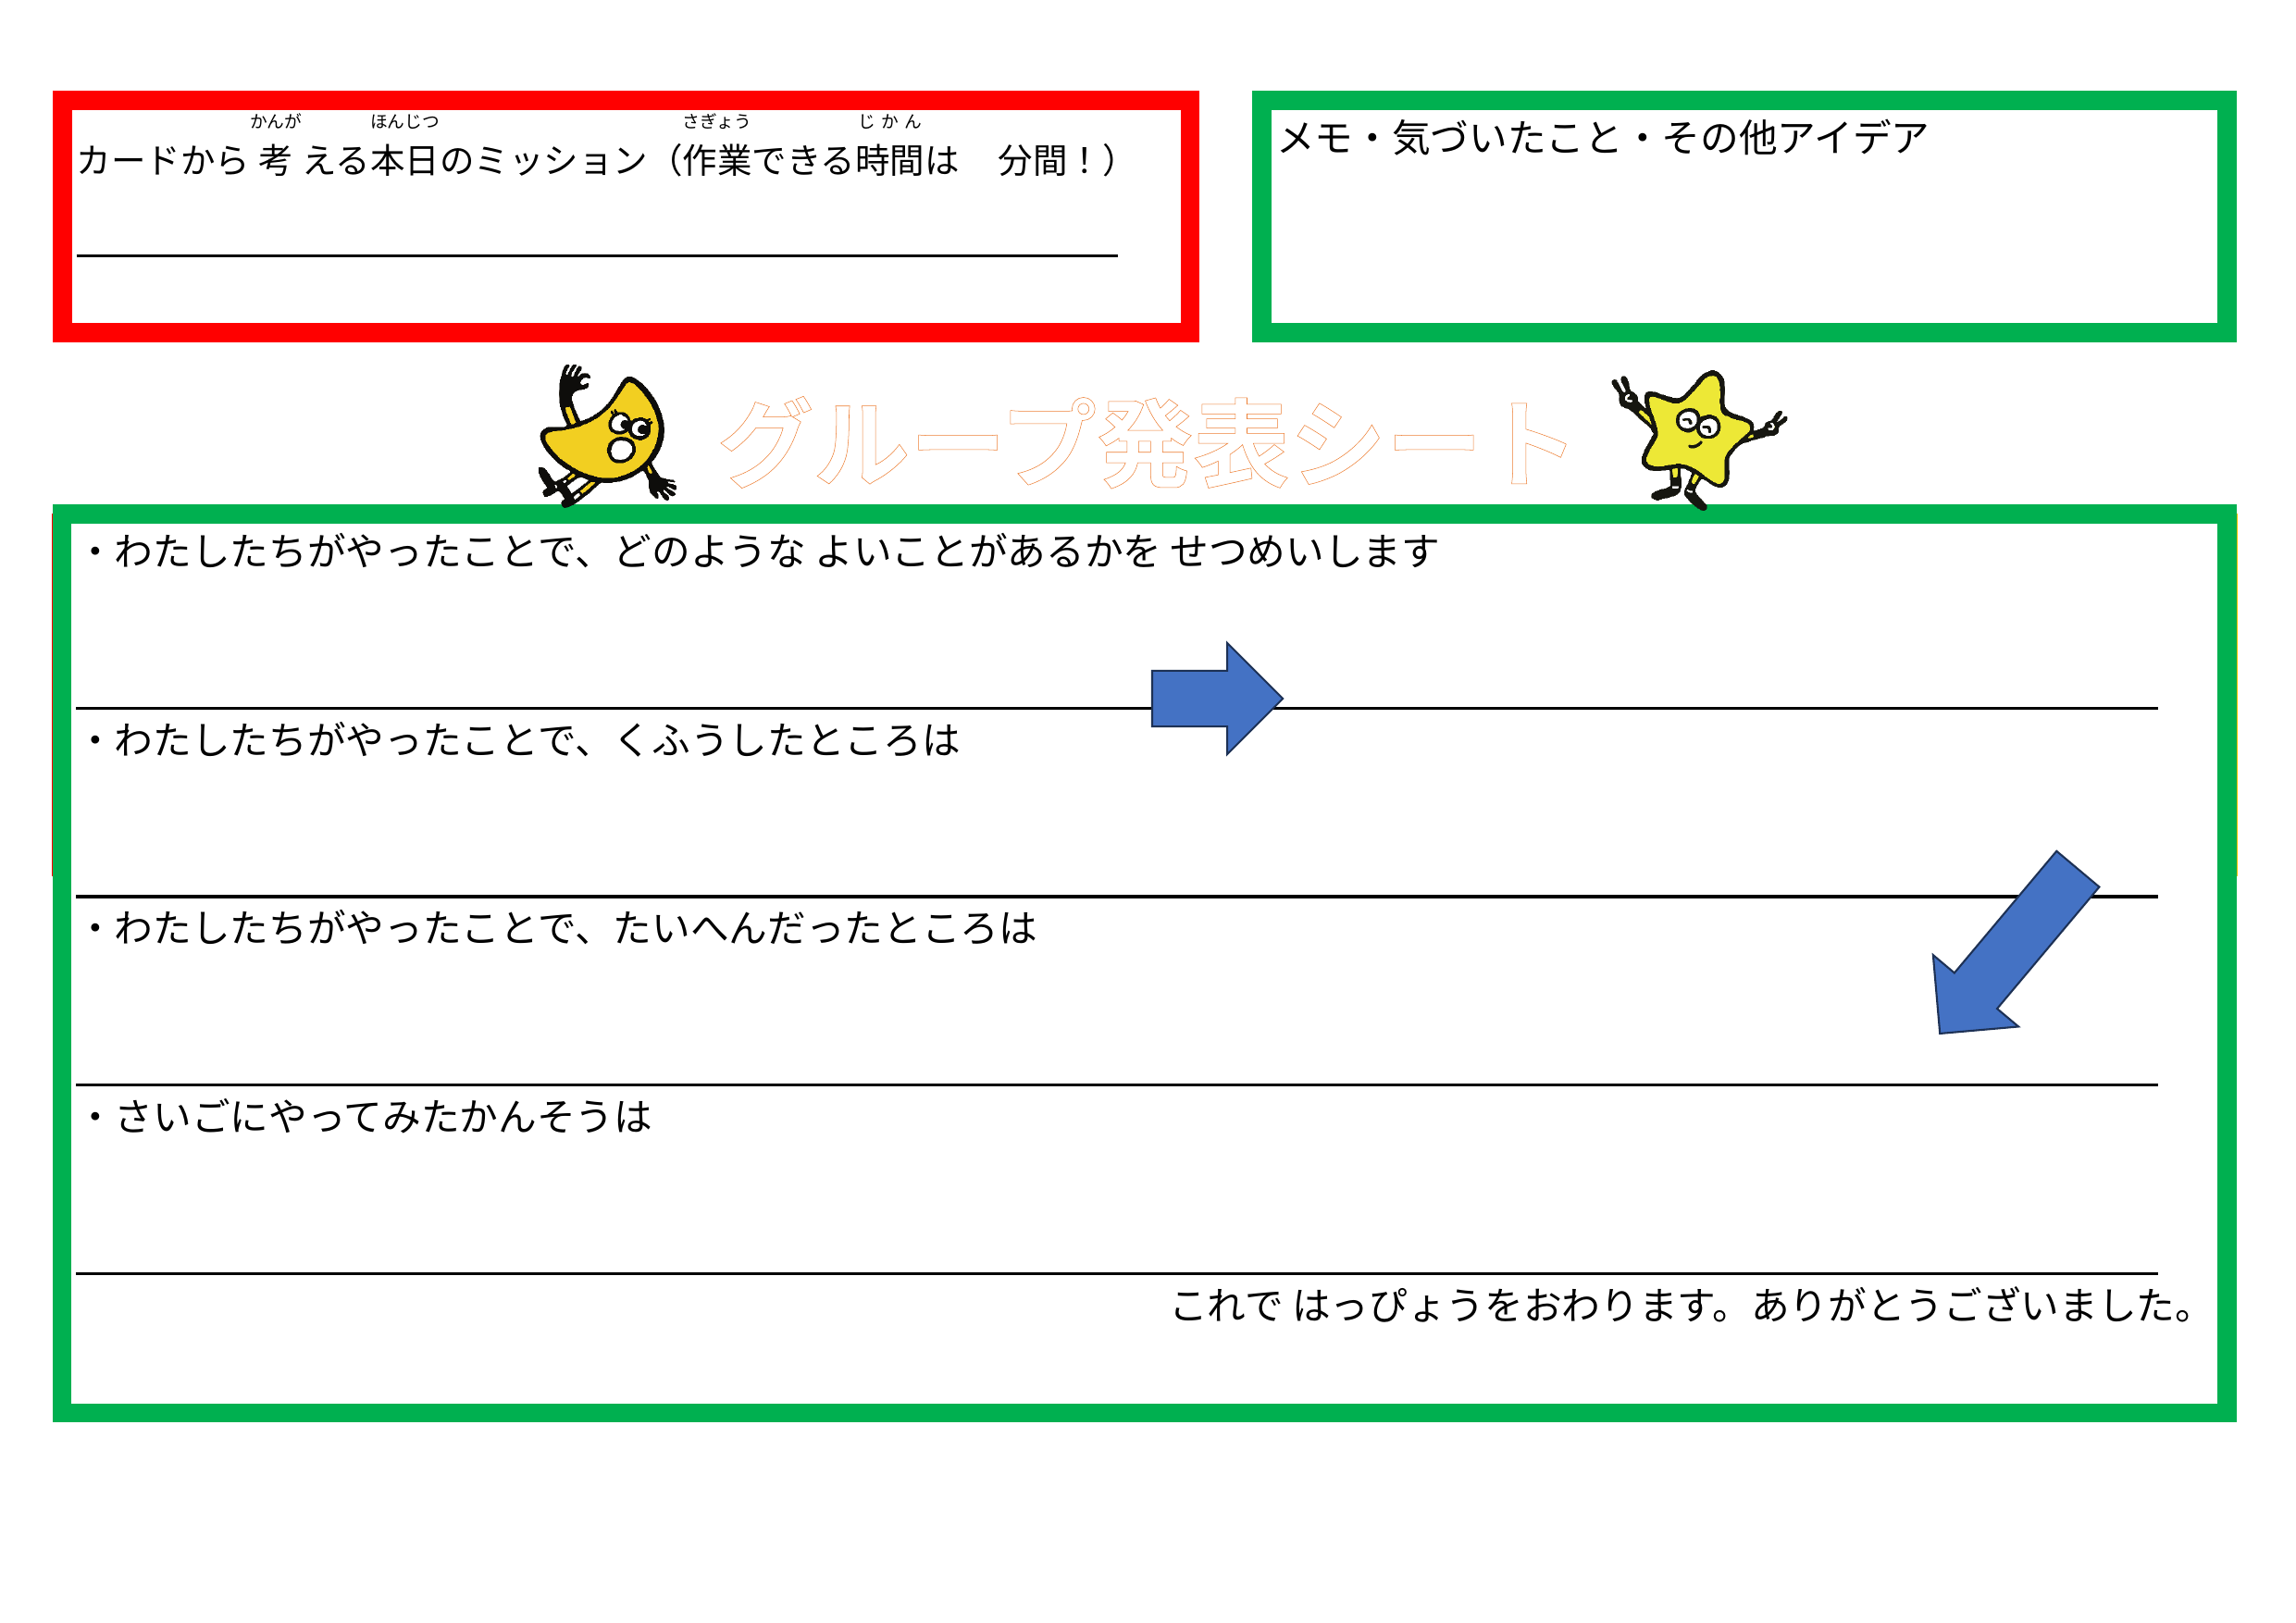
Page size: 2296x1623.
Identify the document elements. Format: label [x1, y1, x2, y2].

picture [539, 365, 676, 508]
picture [1611, 370, 1788, 511]
